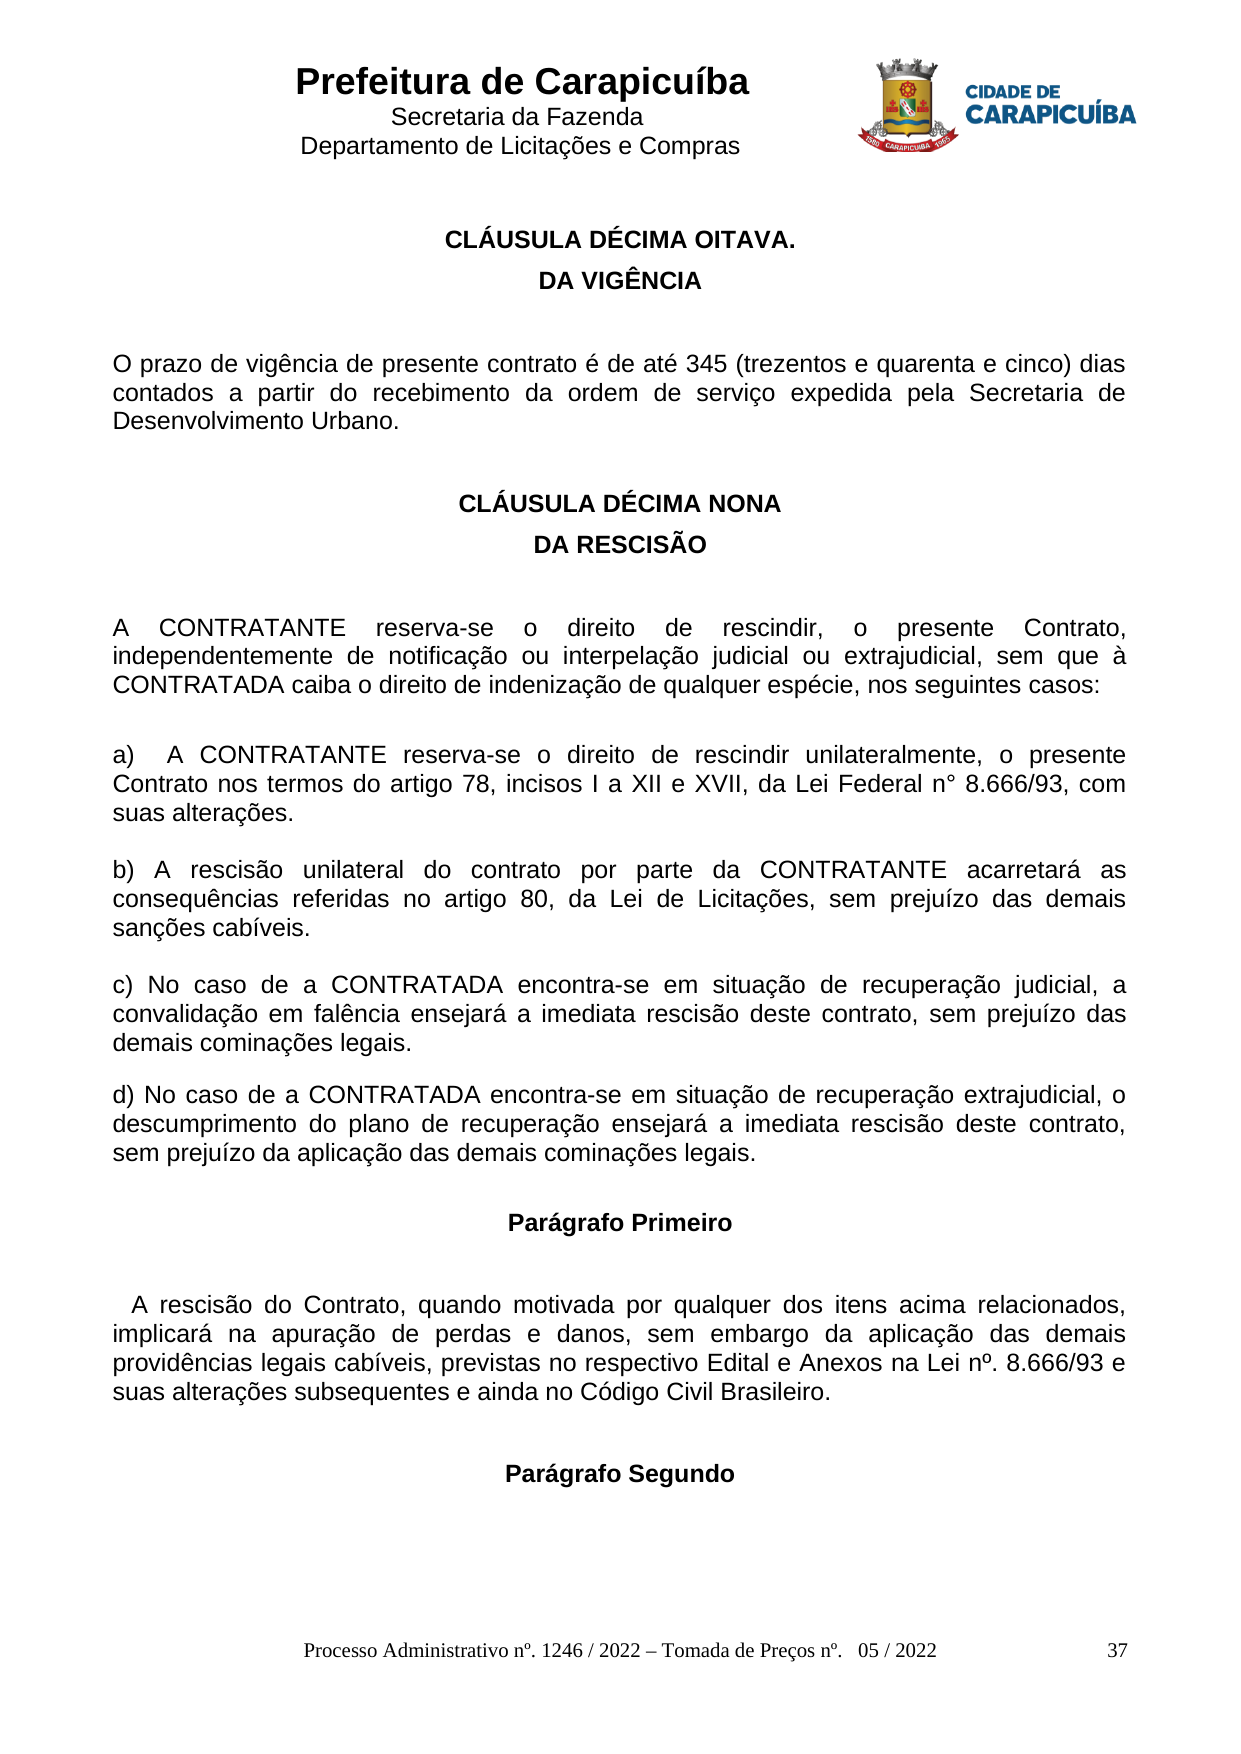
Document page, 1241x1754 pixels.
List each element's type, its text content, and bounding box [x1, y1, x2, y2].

text DA VIGÊNCIA [112, 266, 1128, 295]
text CLÁUSULA DÉCIMA OITAVA. [112, 225, 1128, 254]
text Parágrafo Segundo [112, 1459, 1128, 1488]
picture [857, 57, 1139, 152]
text c) No caso de a CONTRATADA encontra-se em situação de recuperação judicial, a convalidação em falência ensejará a imediata rescisão deste contrato, sem prejuízo das demais cominações legais. [112, 970, 1128, 1056]
text CLÁUSULA DÉCIMA NONA [112, 489, 1128, 517]
text DA RESCISÃO [112, 530, 1128, 559]
text A CONTRATANTE reserva-se o direito de rescindir, o presente Contrato, independentemente de notificação ou interpelação judicial ou extrajudicial, sem que à CONTRATADA caiba o direito de indenização de qualquer espécie, nos seguintes casos: [112, 612, 1128, 699]
text d) No caso de a CONTRATADA encontra-se em situação de recuperação extrajudicial, o descumprimento do plano de recuperação ensejará a imediata rescisão deste contrato, sem prejuízo da aplicação das demais cominações legais. [112, 1080, 1128, 1167]
text O prazo de vigência de presente contrato é de até 345 (trezentos e quarenta e cinco) dias contados a partir do recebimento da ordem de serviço expedida pela Secretaria de Desenvolvimento Urbano. [112, 349, 1128, 435]
text b) A rescisão unilateral do contrato por parte da CONTRATANTE acarretará as consequências referidas no artigo 80, da Lei de Licitações, sem prejuízo das demais sanções cabíveis. [112, 855, 1128, 941]
text A rescisão do Contrato, quando motivada por qualquer dos itens acima relacionados, implicará na apuração de perdas e danos, sem embargo da aplicação das demais providências legais cabíveis, previstas no respectivo Edital e Anexos na Lei nº. 8.666/93 e suas alterações subsequentes e ainda no Código Civil Brasileiro. [112, 1290, 1128, 1405]
text a) A CONTRATANTE reserva-se o direito de rescindir unilateralmente, o presente Contrato nos termos do artigo 78, incisos I a XII e XVII, da Lei Federal n° 8.666/93, com suas alterações. [112, 740, 1128, 826]
text Parágrafo Primeiro [112, 1208, 1128, 1237]
